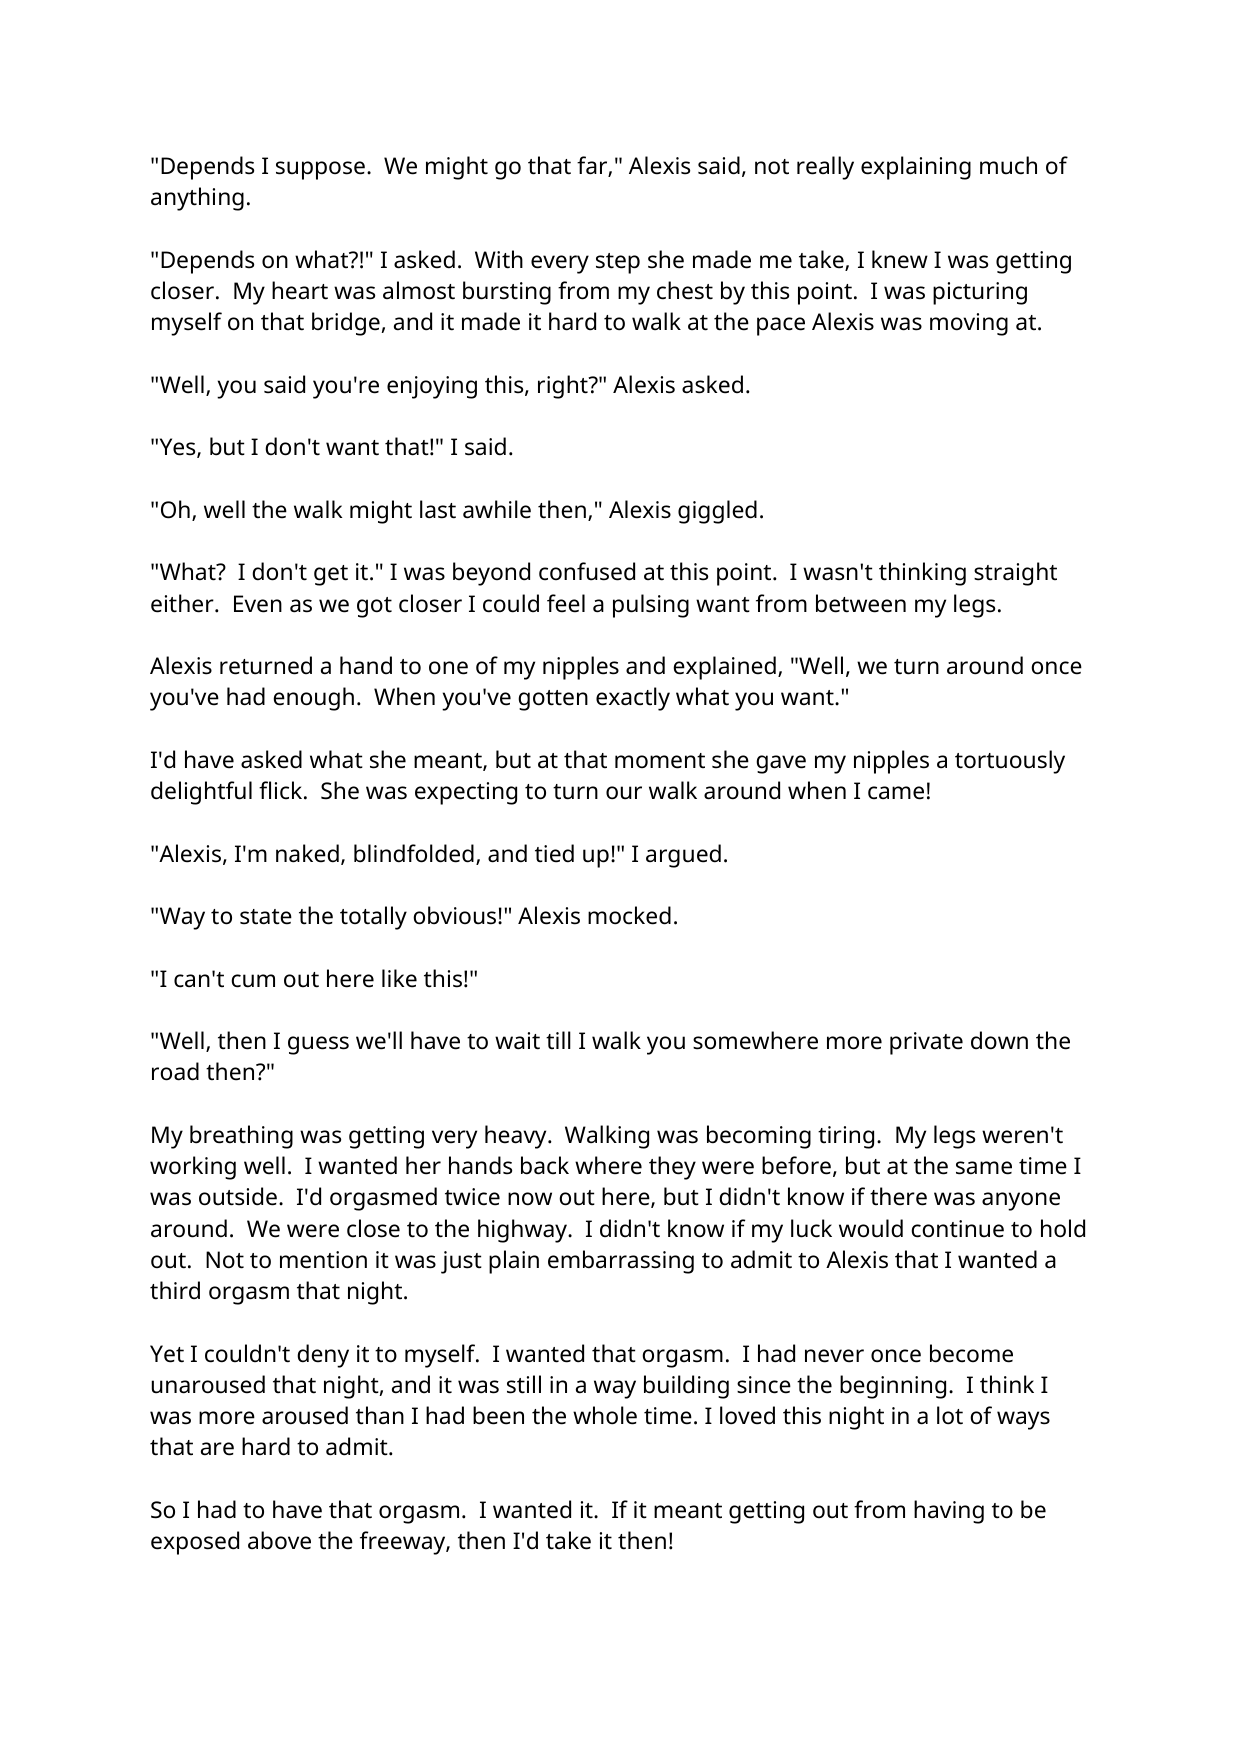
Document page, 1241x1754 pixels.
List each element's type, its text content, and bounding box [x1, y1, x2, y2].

text My breathing was getting very heavy. Walking was becoming tiring. My legs weren't working well. I wanted her hands back where they were before, but at the same time I was outside. I'd orgasmed twice now out here, but I didn't know if there was anyone around. We were close to the highway. I didn't know if my luck would continue to hold out. Not to mention it was just plain embarrassing to admit to Alexis that I wanted a third orgasm that night. [150, 1119, 1090, 1306]
text "Well, you said you're enjoying this, right?" Alexis asked. [150, 369, 1090, 400]
text "What? I don't get it." I was beyond confused at this point. I wasn't thinking straight either. Even as we got closer I could feel a pulsing want from between my legs. [150, 556, 1090, 619]
text "Oh, well the walk might last awhile then," Alexis giggled. [150, 494, 1090, 525]
text Yet I couldn't deny it to myself. I wanted that orgasm. I had never once become unaroused that night, and it was still in a way building since the beginning. I think I was more aroused than I had been the whole time. I loved this night in a lot of ways that are hard to admit. [150, 1337, 1090, 1462]
text I'd have asked what she meant, but at that moment she gave my nipples a tortuously delightful flick. She was expecting to turn our walk around when I came! [150, 744, 1090, 806]
text "Well, then I guess we'll have to wait till I walk you somewhere more private down the road then?" [150, 1025, 1090, 1087]
text "Alexis, I'm naked, blindfolded, and tied up!" I argued. [150, 837, 1090, 869]
text "Depends I suppose. We might go that far," Alexis said, not really explaining much of anything. [150, 150, 1090, 212]
text So I had to have that orgasm. I wanted it. If it meant getting out from having to be exposed above the freeway, then I'd take it then! [150, 1494, 1090, 1556]
text "I can't cum out here like this!" [150, 962, 1090, 994]
text Alexis returned a hand to one of my nipples and explained, "Well, we turn around once you've had enough. When you've gotten exactly what you want." [150, 650, 1090, 712]
text "Way to state the totally obvious!" Alexis mocked. [150, 900, 1090, 931]
text "Depends on what?!" I asked. With every step she made me take, I knew I was getting closer. My heart was almost bursting from my chest by this point. I was picturing myself on that bridge, and it made it hard to walk at the pace Alexis was moving at. [150, 244, 1090, 337]
text "Yes, but I don't want that!" I said. [150, 431, 1090, 462]
